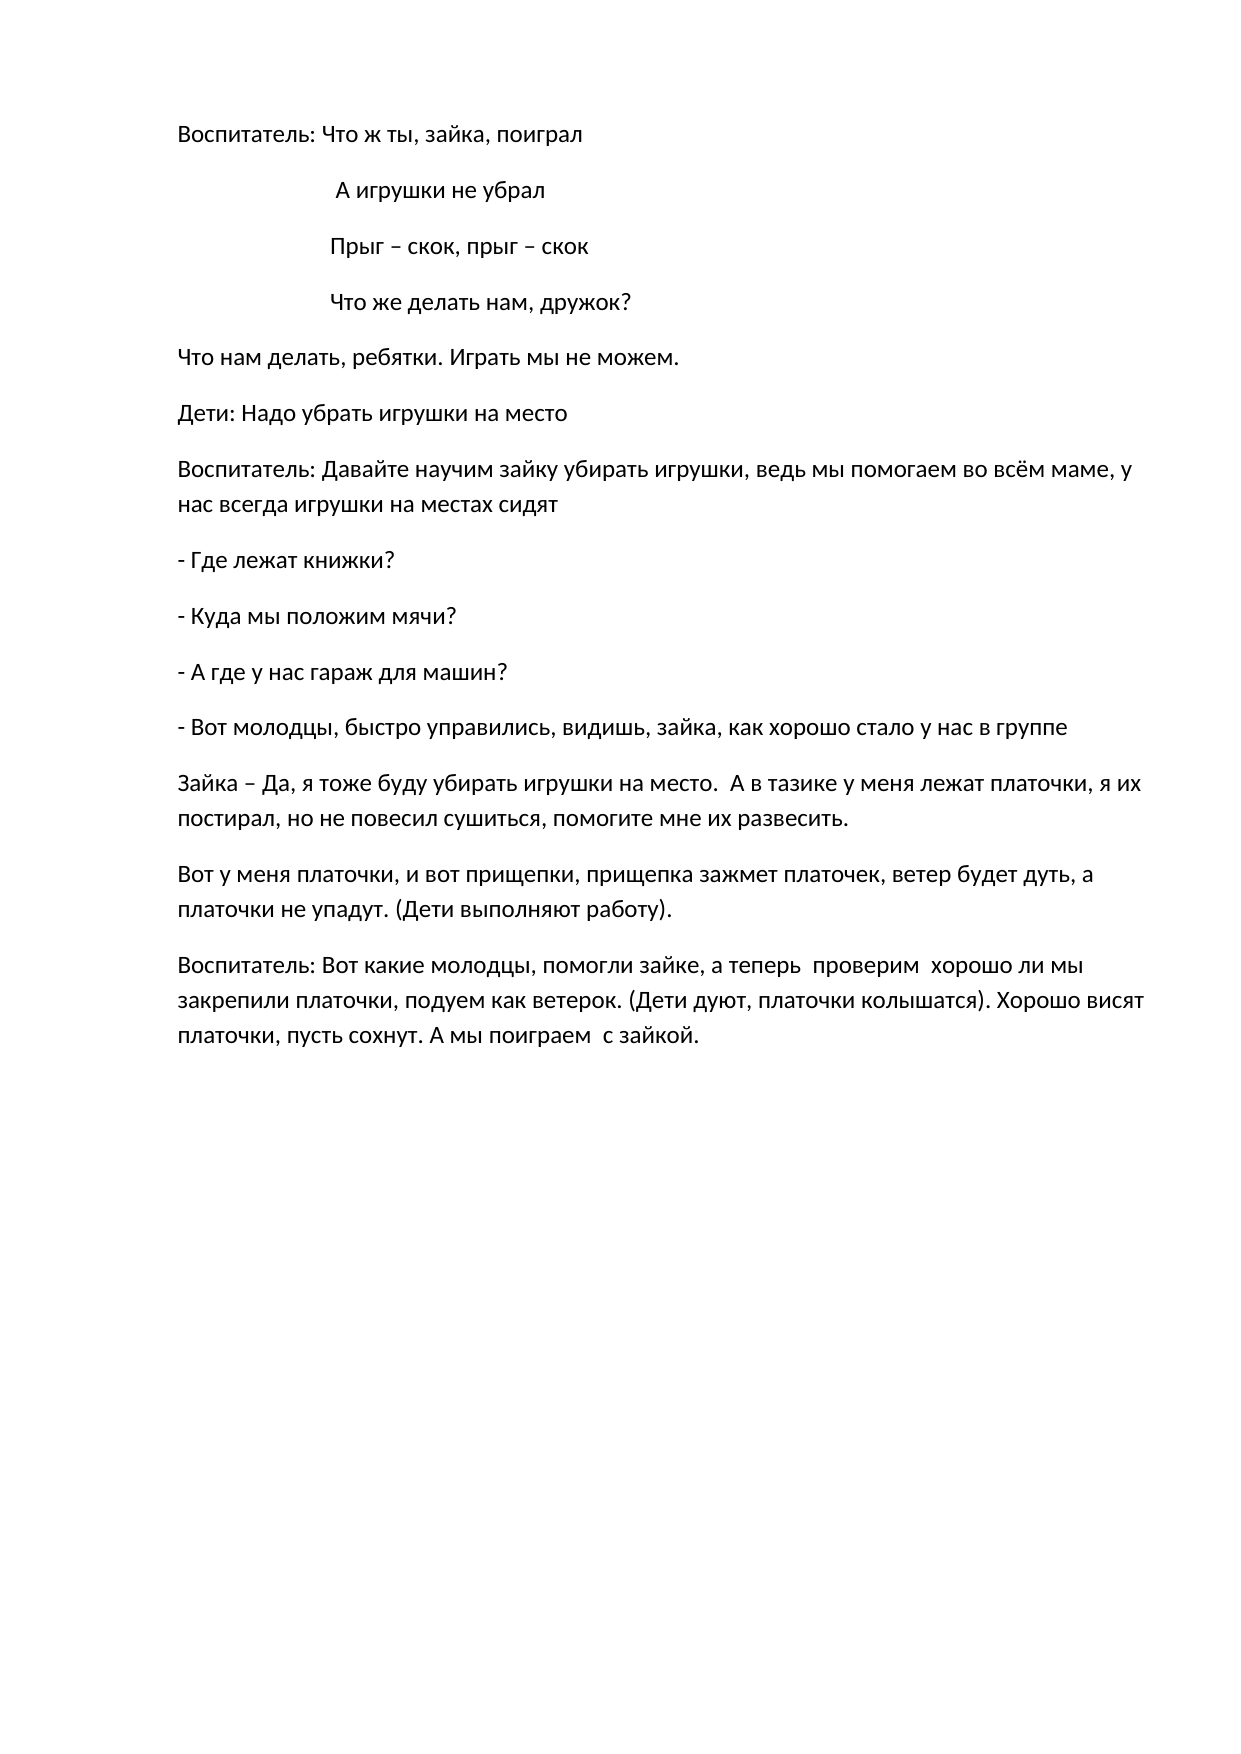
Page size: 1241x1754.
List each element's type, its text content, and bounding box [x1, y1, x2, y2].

text Что же делать нам, дружок? [177, 286, 1152, 316]
text - Где лежат книжки? [177, 544, 1152, 574]
text - А где у нас гараж для машин? [177, 656, 1152, 686]
text Прыг – скок, прыг – скок [177, 230, 1152, 260]
text Что нам делать, ребятки. Играть мы не можем. [177, 341, 1152, 372]
text А игрушки не убрал [177, 174, 1152, 204]
text Воспитатель: Вот какие молодцы, помогли зайке, а теперь проверим хорошо ли мы закрепили платочки, подуем как ветерок. (Дети дуют, платочки колышатся). Хорошо висят платочки, пусть сохнут. А мы поиграем с зайкой. [177, 949, 1152, 1049]
text Зайка – Да, я тоже буду убирать игрушки на место. А в тазике у меня лежат платочки, я их постирал, но не повесил сушиться, помогите мне их развесить. [177, 767, 1152, 833]
text Вот у меня платочки, и вот прищепки, прищепка зажмет платочек, ветер будет дуть, а платочки не упадут. (Дети выполняют работу). [177, 858, 1152, 924]
text Дети: Надо убрать игрушки на место [177, 397, 1152, 428]
text - Вот молодцы, быстро управились, видишь, зайка, как хорошо стало у нас в группе [177, 711, 1152, 742]
text Воспитатель: Что ж ты, зайка, поиграл [177, 118, 1152, 149]
text Воспитатель: Давайте научим зайку убирать игрушки, ведь мы помогаем во всём маме, у нас всегда игрушки на местах сидят [177, 453, 1152, 519]
text - Куда мы положим мячи? [177, 600, 1152, 630]
